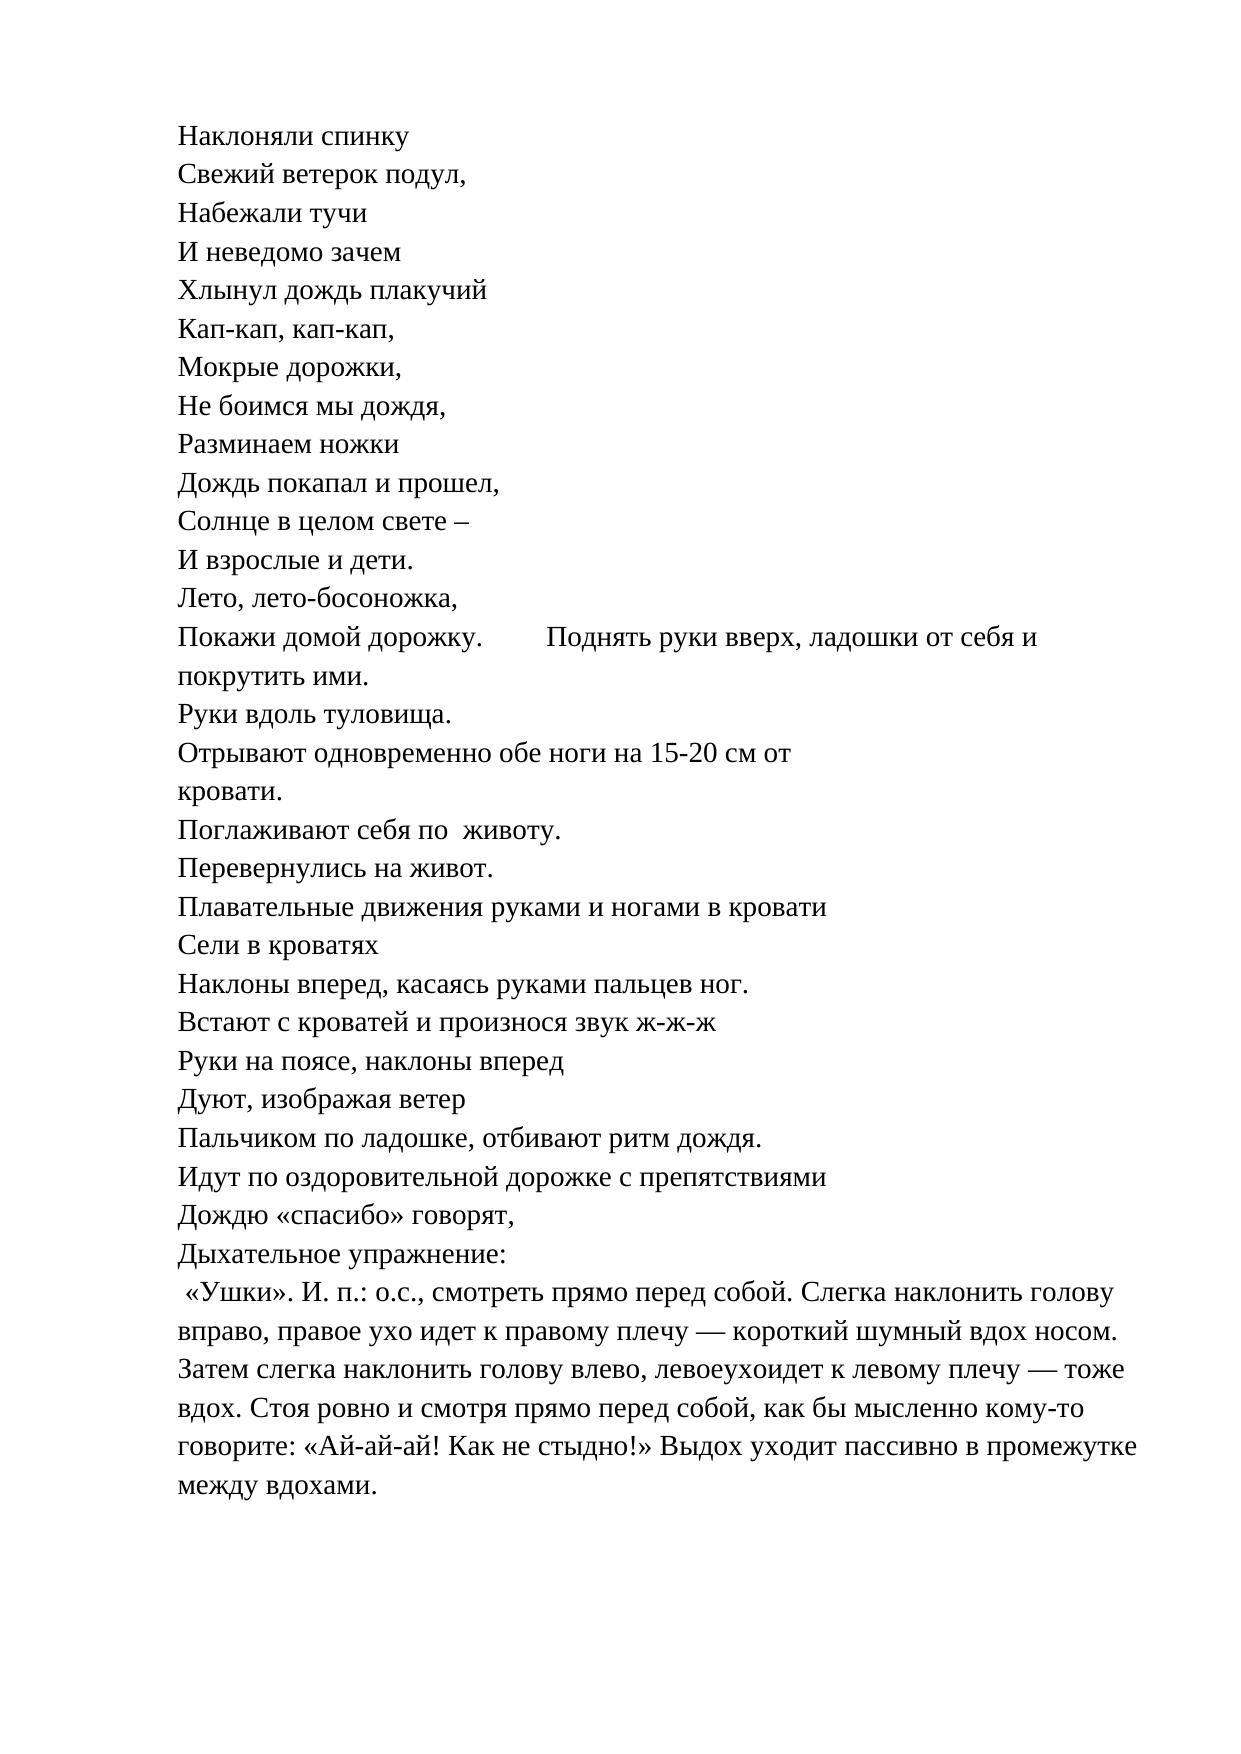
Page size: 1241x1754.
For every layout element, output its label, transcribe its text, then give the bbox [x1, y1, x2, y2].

text Покажи домой дорожку. Поднять руки вверх, ладошки от себя и покрутить ими. [177, 619, 1152, 691]
text Встают с кроватей и произнося звук ж-ж-ж [177, 1004, 1152, 1038]
text Лето, лето-босоножка, [177, 581, 1152, 614]
text Сели в кроватях [177, 927, 1152, 961]
text Не боимся мы дождя, [177, 388, 1152, 421]
text Руки на поясе, наклоны вперед [177, 1043, 1152, 1077]
text Дождь покапал и прошел, [177, 465, 1152, 498]
text Руки вдоль туловища. [177, 696, 1152, 730]
text Наклоняли спинку [177, 118, 1152, 152]
text кровати. [177, 773, 1152, 807]
text Пальчиком по ладошке, отбивают ритм дождя. [177, 1120, 1152, 1154]
text Кап-кап, кап-кап, [177, 311, 1152, 344]
text Наклоны вперед, касаясь руками пальцев ног. [177, 966, 1152, 999]
text Отрывают одновременно обе ноги на 15-20 см от [177, 735, 1152, 768]
text Мокрые дорожки, [177, 349, 1152, 383]
text Дуют, изображая ветер [177, 1082, 1152, 1115]
text «Ушки». И. п.: о.с., смотреть прямо перед собой. Слегка наклонить голову вправо, правое ухо идет к правому плечу — короткий шумный вдох носом. Затем слегка наклонить голову влево, левоеухоидет к левому плечу — тоже вдох. Стоя ровно и смотря прямо перед собой, как бы мысленно кому-то говорите: «Ай-ай-ай! Как не стыдно!» Выдох уходит пассивно в промежутке между вдохами. [177, 1274, 1152, 1501]
text Дыхательное упражнение: [177, 1236, 1152, 1269]
text И неведомо зачем [177, 234, 1152, 267]
text Набежали тучи [177, 195, 1152, 229]
text Перевернулись на живот. [177, 850, 1152, 884]
text Солнце в целом свете – [177, 503, 1152, 537]
text Идут по оздоровительной дорожке с препятствиями [177, 1159, 1152, 1192]
text Разминаем ножки [177, 426, 1152, 460]
text И взрослые и дети. [177, 542, 1152, 576]
text Дождю «спасибо» говорят, [177, 1197, 1152, 1231]
text Хлынул дождь плакучий [177, 272, 1152, 306]
text Плавательные движения руками и ногами в кровати [177, 889, 1152, 922]
text Поглаживают себя по животу. [177, 812, 1152, 845]
text Свежий ветерок подул, [177, 157, 1152, 190]
